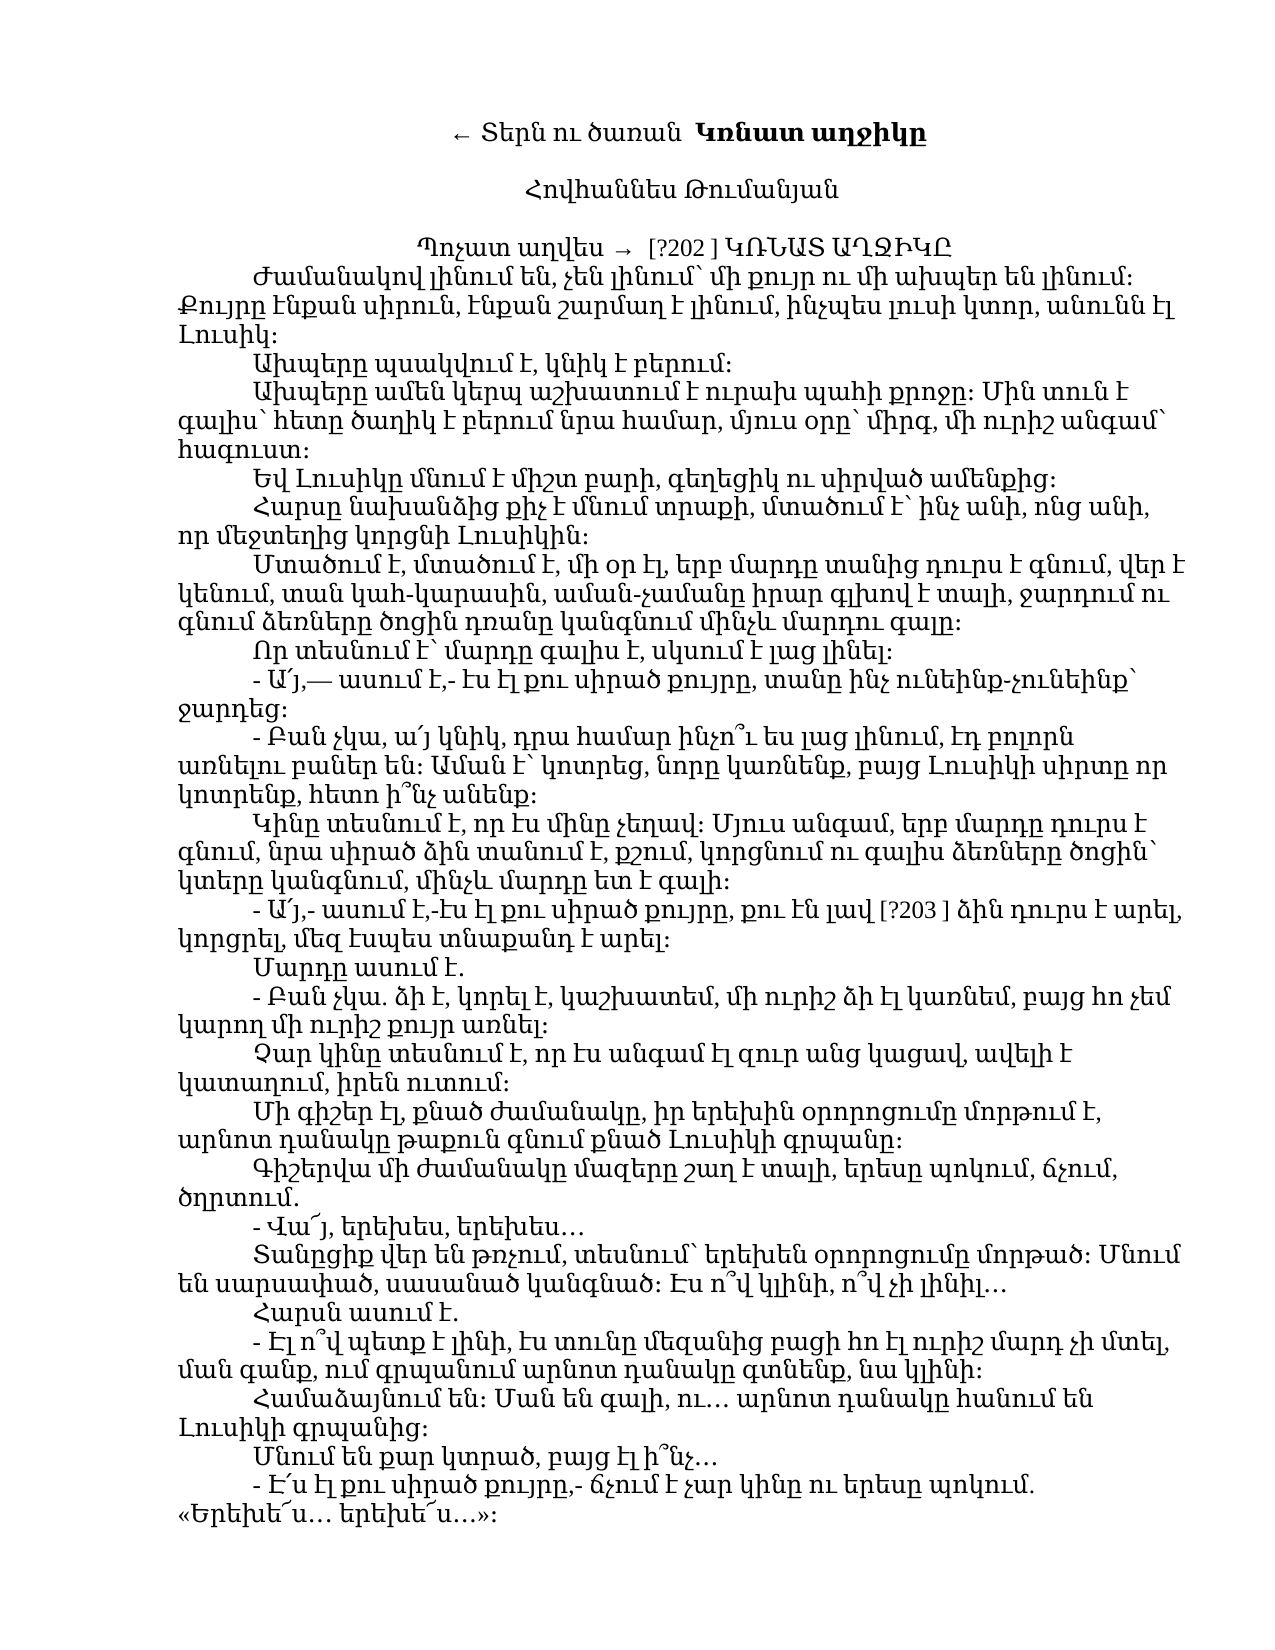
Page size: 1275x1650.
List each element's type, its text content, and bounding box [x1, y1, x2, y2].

text - Ա՛յ,- ասում է,-էս էլ քու սիրած քույրը, քու էն լավ [?203 ] ﻿ձին դուրս է արել, կորցրել, մեզ էսպես տնաքանդ է արել։ [177, 895, 1186, 953]
text Չար կինը տեսնում է, որ էս անգամ էլ զուր անց կացավ, ավելի է կատաղում, իրեն ուտում։ [177, 1039, 1186, 1097]
text - Է՛ս էլ քու սիրած քույրը,- ճչում է չար կինը ու երեսը պոկում. «Երեխե՜ս․․․ երեխե՜ս․․․»։ [177, 1470, 1186, 1528]
text - Ա՛յ,— ասում է,- էս էլ քու սիրած քույրը, տանը ինչ ունեինք֊չունեինք՝ ջարդեց։ [177, 665, 1186, 722]
text Ախպերը ամեն կերպ աշխատում է ուրախ պահի քրոջը։ Մին տուն է գալիս՝ հետը ծաղիկ է բերում նրա համար, մյուս օրը՝ միրգ, մի ուրիշ անգամ՝ հագուստ։ [177, 377, 1186, 464]
text Գիշերվա մի ժամանակը մազերը շաղ է տալի, երեսը պոկում, ճչում, ծղրտում․ [177, 1154, 1186, 1212]
text Մտածում է, մտածում է, մի օր էլ, երբ մարդը տանից դուրս է գնում, վեր է կենում, տան կահ-կարասին, աման-չամանը իրար գլխով է տալի, ջարդում ու գնում ձեռները ծոցին դռանը կանգնում մինչև մարդու գալը։ [177, 550, 1186, 636]
text Մարդը ասում է․ [177, 953, 1186, 982]
text Ժամանակով լինում են, չեն լինում՝ մի քույր ու մի ախպեր են լինում։ Քույրը էնքան սիրուն, էնքան շարմաղ է լինում, ինչպես լուսի կտոր, անունն էլ Լուսիկ։ [177, 262, 1186, 349]
text Եվ Լուսիկը մնում է միշտ բարի, գեղեցիկ ու սիրված ամենքից։ [177, 464, 1186, 492]
text Մի գիշեր էլ, քնած ժամանակը, իր երեխին օրորոցումը մորթում է, արնոտ դանակը թաքուն գնում քնած Լուսիկի գրպանը։ [177, 1097, 1186, 1154]
text Հարսն ասում է․ [177, 1298, 1186, 1327]
text Ախպերը պսակվում է, կնիկ է բերում։ [177, 349, 1186, 377]
text - Վա՜յ, երեխես, երեխես․․․ [177, 1212, 1186, 1240]
text - Բան չկա. ձի է, կորել է, կաշխատեմ, մի ուրիշ ձի էլ կառնեմ, բայց հո չեմ կարող մի ուրիշ քույր առնել։ [177, 982, 1186, 1039]
text Որ տեսնում է՝ մարդը գալիս է, սկսում է լաց լինել։ [177, 636, 1186, 665]
text - Բան չկա, ա՛յ կնիկ, դրա համար ինչո՞ւ ես լաց լինում, էդ բոլորն առնելու բաներ են։ Աման է՝ կոտրեց, նորը կառնենք, բայց Լուսիկի սիրտը որ կոտրենք, հետո ի՞նչ անենք։ [177, 722, 1186, 809]
text ← Տերն ու ծառան Կռնատ աղջիկը Հովհաննես Թումանյան Պոչատ աղվես → [?202 ] ﻿ԿՌՆԱՏ ԱՂՋԻԿԸ [177, 118, 1186, 262]
text Տանըցիք վեր են թռչում, տեսնում՝ երեխեն օրորոցումը մորթած։ Մնում են սարսափած, սասանած կանգնած։ Էս ո՞վ կլինի, ո՞վ չի լինիլ․․․ [177, 1240, 1186, 1298]
text Համաձայնում են։ Ման են գալի, ու․․․ արնոտ դանակը հանում են Լուսիկի գրպանից։ [177, 1384, 1186, 1442]
text Կինը տեսնում է, որ էս մինը չեղավ։ Մյուս անգամ, երբ մարդը դուրս է գնում, նրա սիրած ձին տանում է, քշում, կորցնում ու գալիս ձեռները ծոցին՝ կտերը կանգնում, մինչև մարդը ետ է գալի։ [177, 809, 1186, 895]
text Հարսը նախանձից քիչ է մնում տրաքի, մտածում է՝ ինչ անի, ոնց անի, որ մեջտեղից կորցնի Լուսիկին։ [177, 492, 1186, 550]
text - Էլ ո՞վ պետք է լինի, էս տունը մեզանից բացի հո էլ ուրիշ մարդ չի մտել, ման գանք, ում գրպանում արնոտ դանակը գտնենք, նա կլինի։ [177, 1327, 1186, 1384]
text Մնում են քար կտրած, բայց էլ ի՞նչ․․․ [177, 1442, 1186, 1470]
